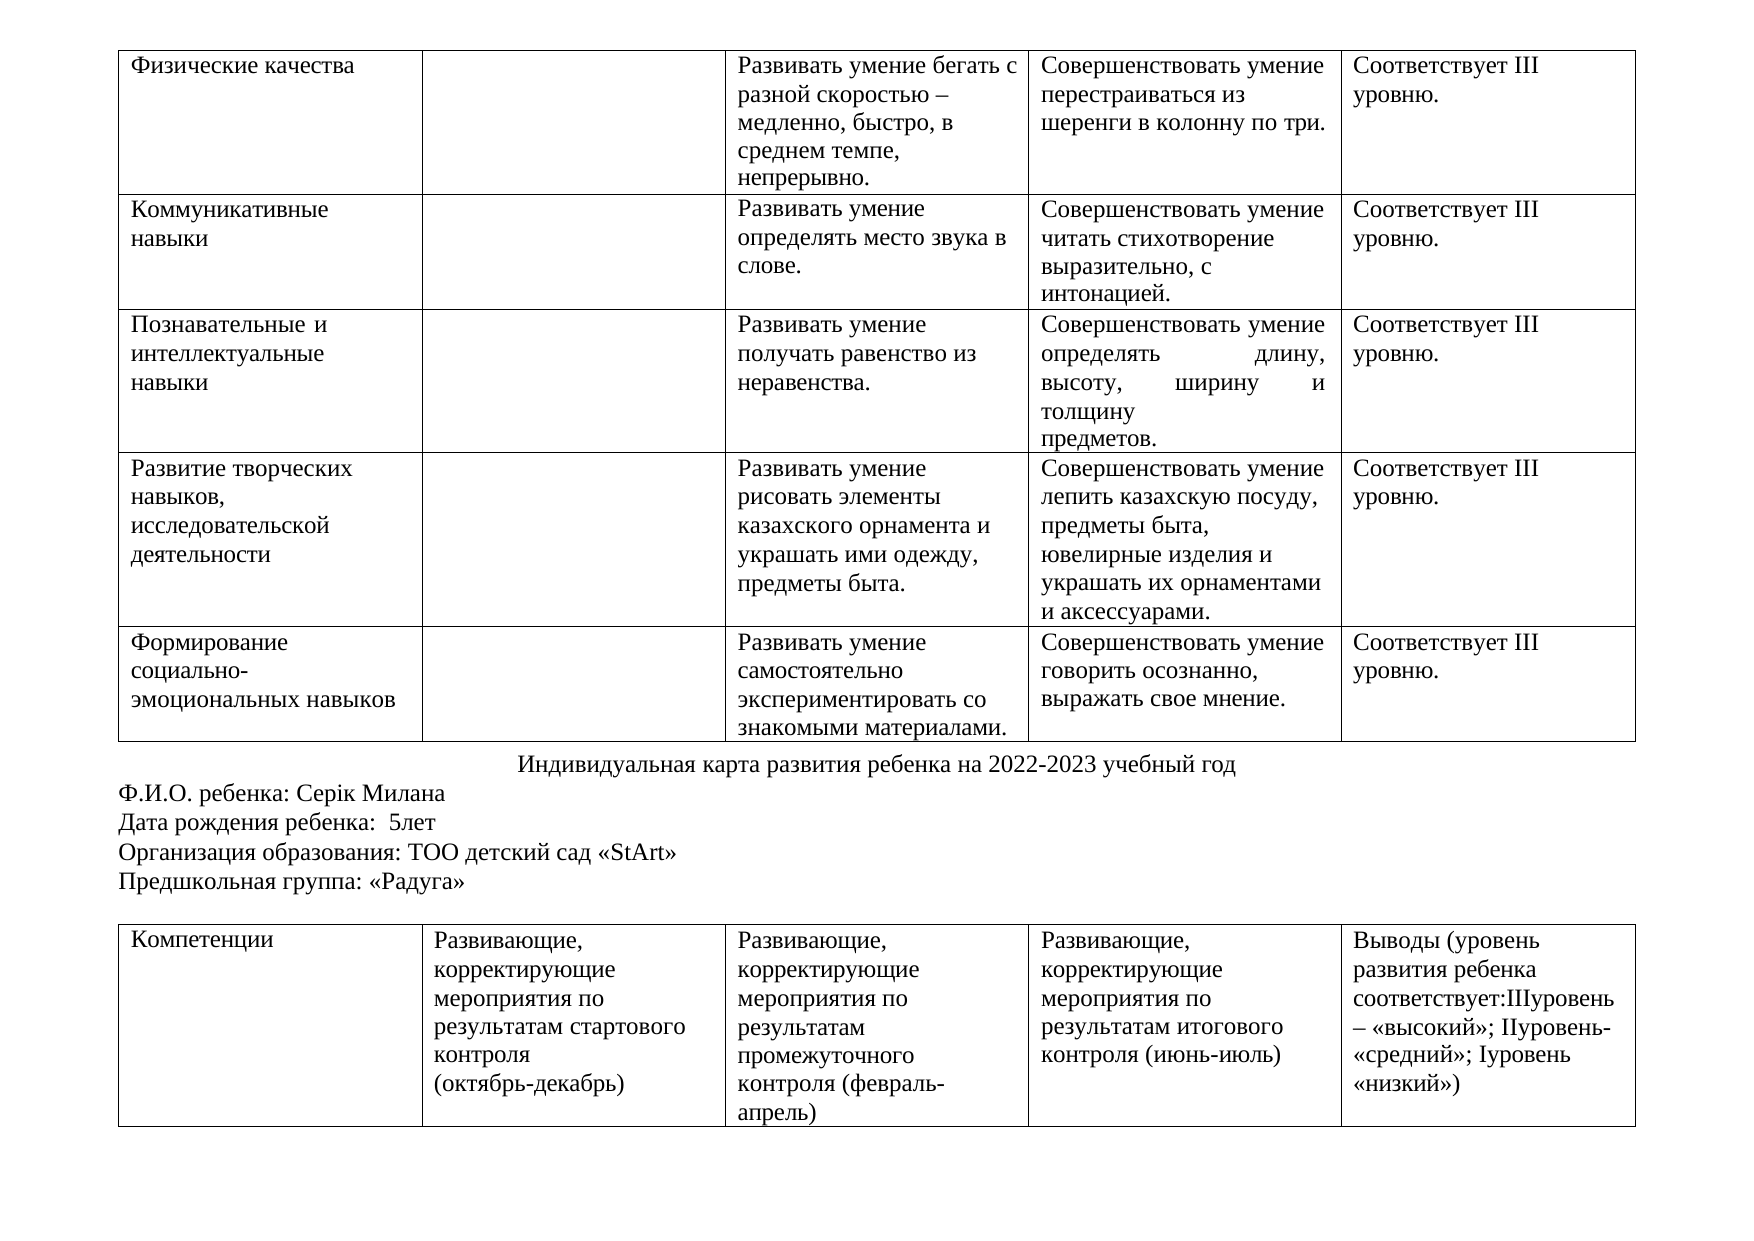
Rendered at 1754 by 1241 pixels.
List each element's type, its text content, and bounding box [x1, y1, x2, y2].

table_cell Соответствует ІІІ уровню. [1342, 453, 1635, 626]
table_cell Физические качества [119, 51, 422, 193]
table_header Развивающие, корректирующие мероприятия по результатам итогового контроля (июнь-июль) [1029, 925, 1341, 1126]
table_cell Коммуникативные навыки [119, 195, 422, 308]
table_cell Развивать умение бегать с разной скоростью – медленно, быстро, в среднем темпе, непрерывно. [726, 51, 1028, 193]
text Дата рождения ребенка: 5лет [118, 807, 1695, 836]
table_cell Соответствует ІІІ уровню. [1342, 195, 1635, 308]
table_cell [423, 51, 725, 193]
table_cell Развивать умение самостоятельно экспериментировать со знакомыми материалами. [726, 627, 1028, 741]
table_cell Познавательные и интеллектуальные навыки [119, 310, 422, 452]
text Индивидуальная карта развития ребенка на 2022-2023 учебный год [517, 749, 1695, 778]
text Организация образования: ТОО детский сад «StArt» [118, 837, 1695, 865]
table_cell Соответствует ІІІ уровню. [1342, 310, 1635, 452]
table_cell [423, 453, 725, 626]
table_header Компетенции [119, 925, 422, 1126]
table_header Выводы (уровень развития ребенка соответствует:IIIуровень – «высокий»; IIуровень- «средний»; Iуровень «низкий») [1342, 925, 1635, 1126]
table_cell Развитие творческих навыков, исследовательской деятельности [119, 453, 422, 626]
table_cell Развивать умение рисовать элементы казахского орнамента и украшать ими одежду, предметы быта. [726, 453, 1028, 626]
table_cell Развивать умение определять место звука в слове. [726, 195, 1028, 308]
table_cell Совершенствовать умение лепить казахскую посуду, предметы быта, ювелирные изделия и украшать их орнаментами и аксессуарами. [1029, 453, 1341, 626]
table_cell [423, 195, 725, 308]
text Ф.И.О. ребенка: Серік Милана [118, 778, 1695, 807]
table_cell Совершенствовать умение говорить осознанно, выражать свое мнение. [1029, 627, 1341, 741]
table_cell Совершенствовать умение перестраиваться из шеренги в колонну по три. [1029, 51, 1341, 193]
text Предшкольная группа: «Радуга» [118, 866, 1695, 894]
table_cell Формирование социально- эмоциональных навыков [119, 627, 422, 741]
table_cell Развивать умение получать равенство из неравенства. [726, 310, 1028, 452]
table_header Развивающие, корректирующие мероприятия по результатам стартового контроля (октябрь-декабрь) [423, 925, 725, 1126]
table_cell Совершенствовать умение определять длину, высоту, ширину и толщину предметов. [1029, 310, 1341, 452]
table_header Развивающие, корректирующие мероприятия по результатам промежуточного контроля (февраль- апрель) [726, 925, 1028, 1126]
table_cell [423, 627, 725, 741]
table_cell Соответствует ІІІ уровню. [1342, 627, 1635, 741]
table_cell Соответствует ІІІ уровню. [1342, 51, 1635, 193]
table_cell [423, 310, 725, 452]
table_cell Совершенствовать умение читать стихотворение выразительно, с интонацией. [1029, 195, 1341, 308]
